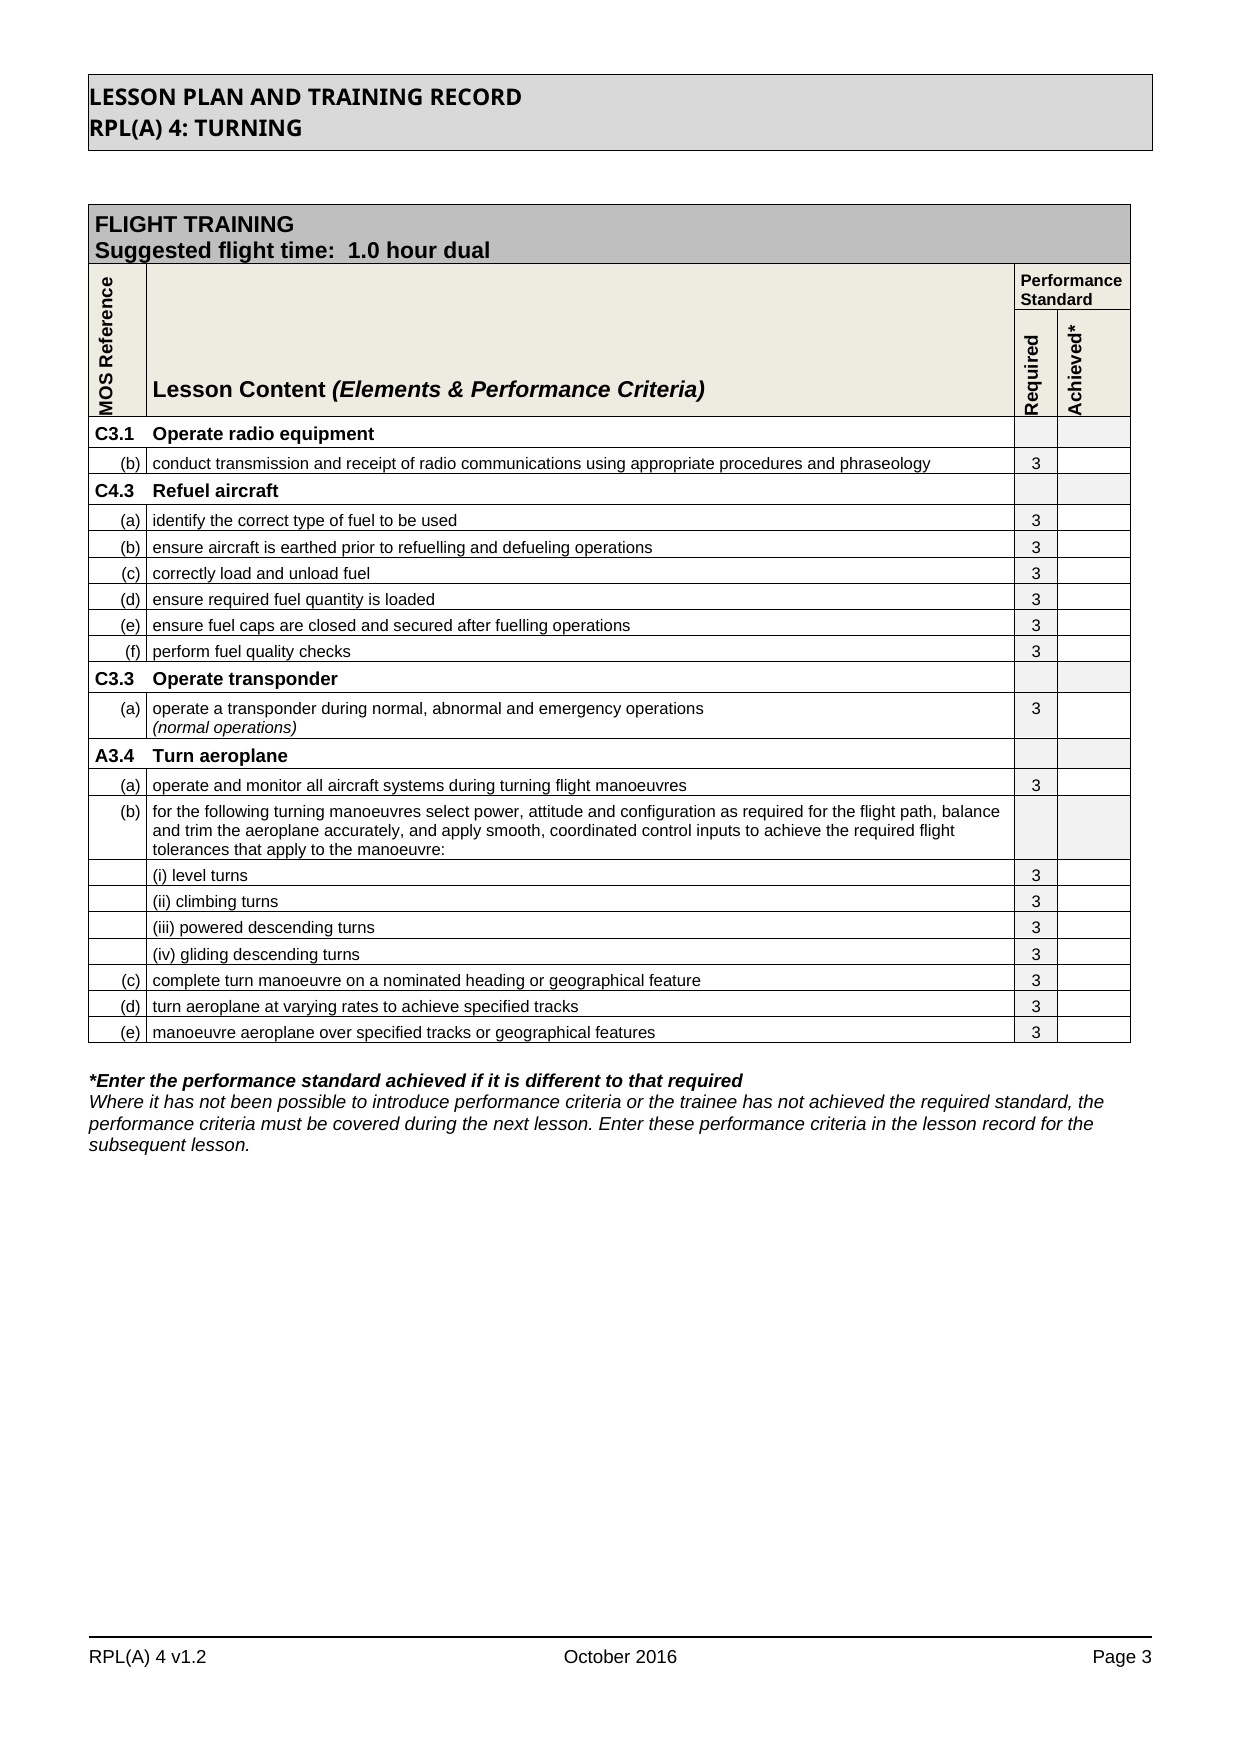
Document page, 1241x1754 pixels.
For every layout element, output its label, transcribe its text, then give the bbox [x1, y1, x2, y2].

table_cell Operate transponder [146, 662, 1014, 692]
table_cell [1058, 693, 1130, 737]
table_cell [1058, 448, 1130, 473]
table_cell 3 [1015, 610, 1057, 635]
table_cell 3 [1015, 991, 1057, 1016]
table_cell Lesson Content (Elements & Performance Criteria) [147, 264, 1014, 416]
table_cell [89, 531, 146, 557]
table_cell Operate radio equipment [146, 417, 1014, 447]
table_cell [1015, 662, 1057, 692]
table_cell [89, 939, 146, 963]
table_cell MOS Reference [89, 264, 146, 416]
table_cell 3 [1015, 860, 1057, 885]
table_cell conduct transmission and receipt of radio communications using appropriate procedures and phraseology [147, 448, 1014, 473]
table_cell C3.3 [89, 662, 146, 692]
table_cell [89, 796, 146, 859]
table_cell ensure required fuel quantity is loaded [147, 584, 1014, 609]
table_cell Turn aeroplane [146, 739, 1014, 768]
table_cell 3 [1015, 505, 1057, 530]
table_cell A3.4 [89, 739, 146, 768]
table_cell [1058, 912, 1130, 937]
table_cell [1058, 474, 1130, 504]
table_cell [1058, 417, 1130, 447]
table_cell 3 [1015, 886, 1057, 911]
table_cell [89, 912, 146, 937]
table_cell [89, 991, 146, 1016]
table_cell [1015, 417, 1057, 447]
table_cell [89, 886, 146, 911]
table_cell [1058, 636, 1130, 661]
table_cell [1058, 860, 1130, 885]
text Where it has not been possible to introduce performance criteria or the trainee has not achieved the required standard, the performance criteria must be covered during the next lesson. Enter these performance criteria in the lesson record for the subsequent lesson. [89, 1091, 1152, 1156]
table_cell ensure aircraft is earthed prior to refuelling and defueling operations [147, 531, 1014, 557]
table_cell 3 [1015, 531, 1057, 557]
table_cell (iv) gliding descending turns [147, 939, 1014, 963]
table_cell [1058, 886, 1130, 911]
table_cell operate and monitor all aircraft systems during turning flight manoeuvres [147, 769, 1014, 794]
table_cell Performance Standard [1015, 264, 1130, 309]
table_cell Required [1015, 310, 1057, 416]
table_cell C4.3 [89, 474, 146, 504]
table_cell [1058, 558, 1130, 583]
table_cell 3 [1015, 965, 1057, 990]
text *Enter the performance standard achieved if it is different to that required [89, 1069, 1152, 1091]
table_cell 3 [1015, 448, 1057, 473]
table_cell [1015, 739, 1057, 768]
table_cell [89, 636, 146, 661]
table_cell [1015, 796, 1057, 859]
table_cell Achieved* [1058, 310, 1130, 416]
table_cell 3 [1015, 1017, 1057, 1042]
table_cell (i) level turns [147, 860, 1014, 885]
table_cell operate a transponder during normal, abnormal and emergency operations (normal operations) [147, 693, 1014, 737]
table_cell [1058, 939, 1130, 963]
table_cell [1058, 769, 1130, 794]
table_cell turn aeroplane at varying rates to achieve specified tracks [147, 991, 1014, 1016]
table_cell [1058, 610, 1130, 635]
table_cell [1058, 991, 1130, 1016]
table_cell [89, 1017, 146, 1042]
table_cell 3 [1015, 769, 1057, 794]
table_cell [1058, 662, 1130, 692]
table_cell C3.1 [89, 417, 146, 447]
table_cell [1015, 474, 1057, 504]
table_cell 3 [1015, 939, 1057, 963]
table_cell [89, 693, 146, 737]
table_cell [89, 505, 146, 530]
table_cell manoeuvre aeroplane over specified tracks or geographical features [147, 1017, 1014, 1042]
table_cell 3 [1015, 636, 1057, 661]
table_cell 3 [1015, 558, 1057, 583]
table_cell [89, 965, 146, 990]
table_cell perform fuel quality checks [147, 636, 1014, 661]
table_cell [1058, 965, 1130, 990]
table_cell [1058, 531, 1130, 557]
table_cell (iii) powered descending turns [147, 912, 1014, 937]
table_cell 3 [1015, 693, 1057, 737]
table_cell [1058, 1017, 1130, 1042]
table_cell (ii) climbing turns [147, 886, 1014, 911]
table_cell [1058, 796, 1130, 859]
table_cell identify the correct type of fuel to be used [147, 505, 1014, 530]
table_cell [89, 860, 146, 885]
table_cell [89, 584, 146, 609]
table_header FLIGHT TRAINING Suggested flight time: 1.0 hour dual [89, 205, 1130, 263]
table_cell [89, 610, 146, 635]
table_cell complete turn manoeuvre on a nominated heading or geographical feature [147, 965, 1014, 990]
table_cell 3 [1015, 912, 1057, 937]
table_cell [89, 769, 146, 794]
table_cell [1058, 584, 1130, 609]
table_cell [1058, 739, 1130, 768]
table_cell [1058, 505, 1130, 530]
table_cell for the following turning manoeuvres select power, attitude and configuration as required for the flight path, balance and trim the aeroplane accurately, and apply smooth, coordinated control inputs to achieve the required flight tolerances that apply to the manoeuvre: [147, 796, 1014, 859]
table_cell correctly load and unload fuel [147, 558, 1014, 583]
table_cell [89, 558, 146, 583]
table_cell [89, 448, 146, 473]
table_cell ensure fuel caps are closed and secured after fuelling operations [147, 610, 1014, 635]
table_cell 3 [1015, 584, 1057, 609]
table_cell Refuel aircraft [146, 474, 1014, 504]
